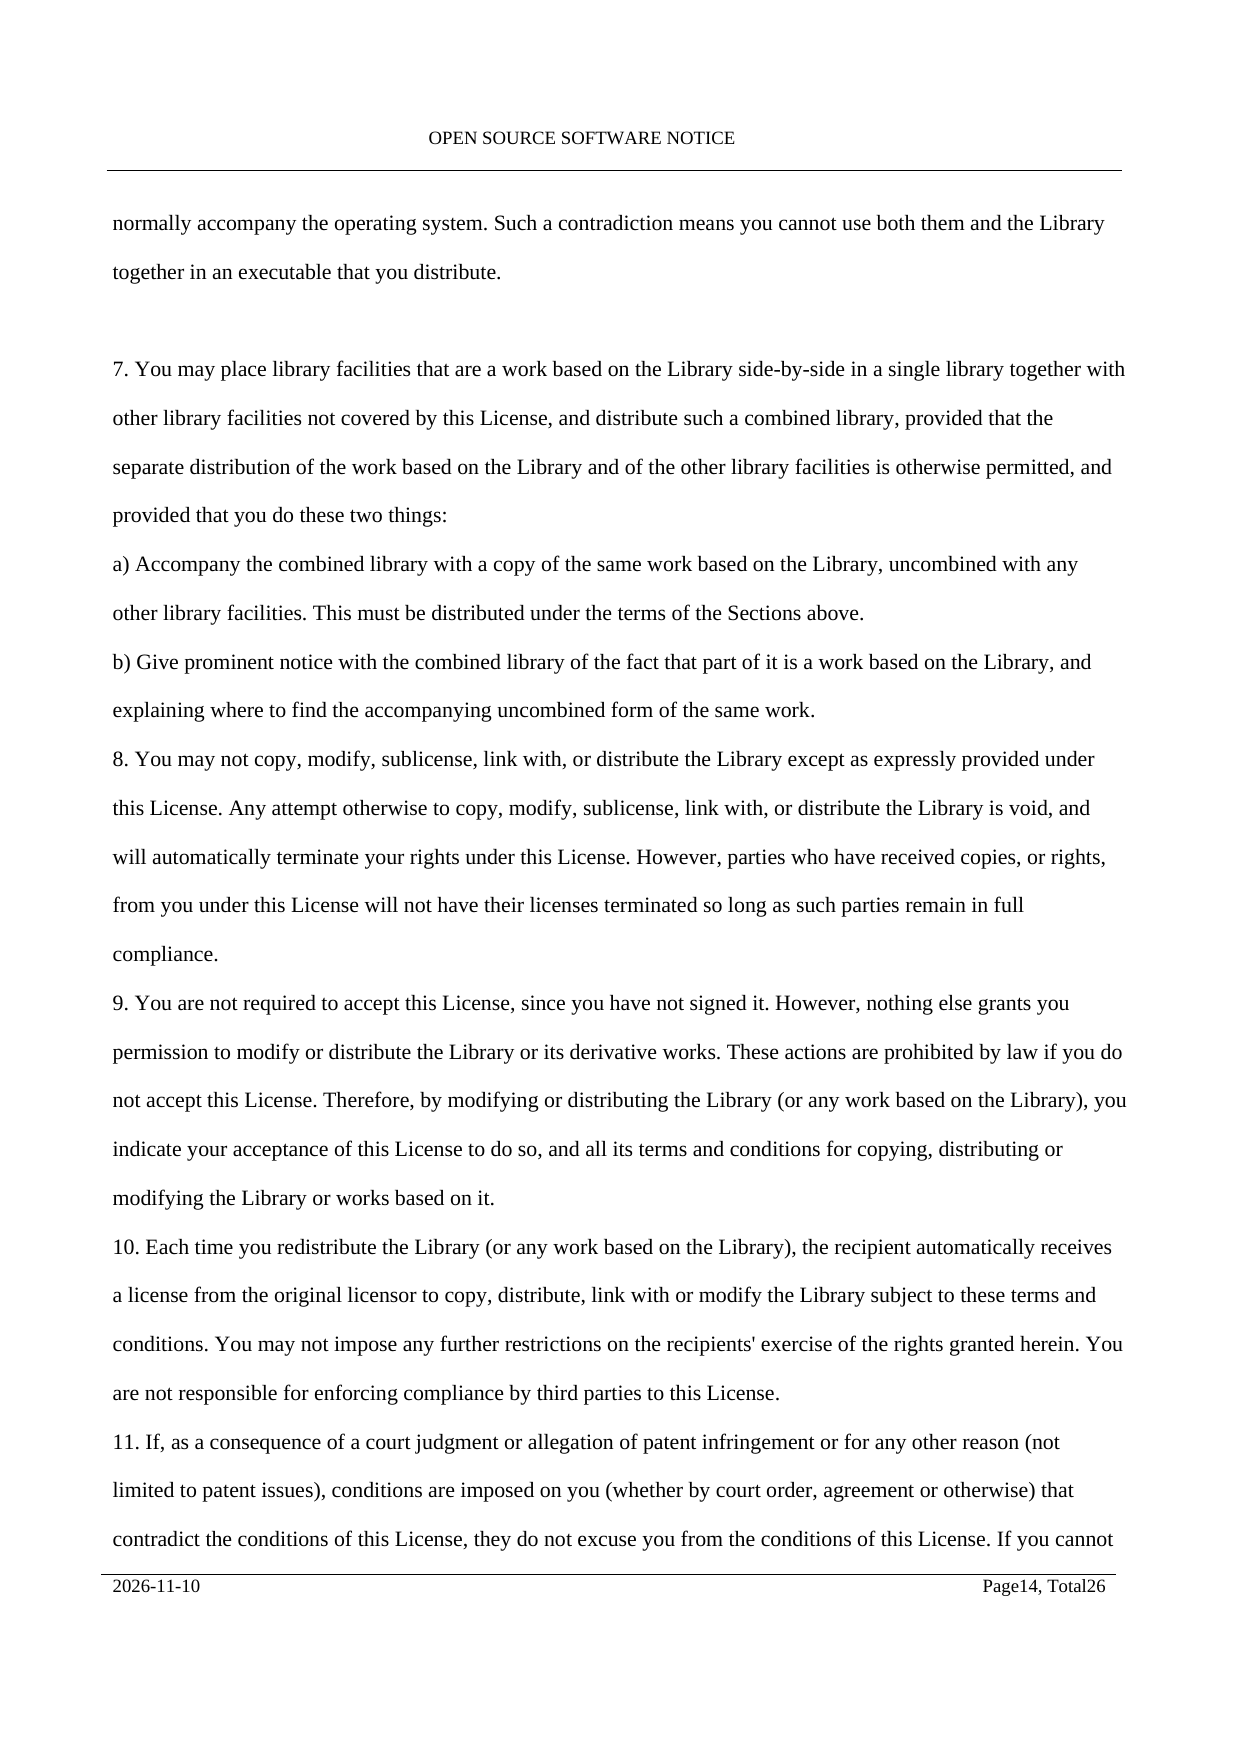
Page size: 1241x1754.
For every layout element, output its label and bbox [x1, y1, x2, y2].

text [112, 206, 1128, 1555]
